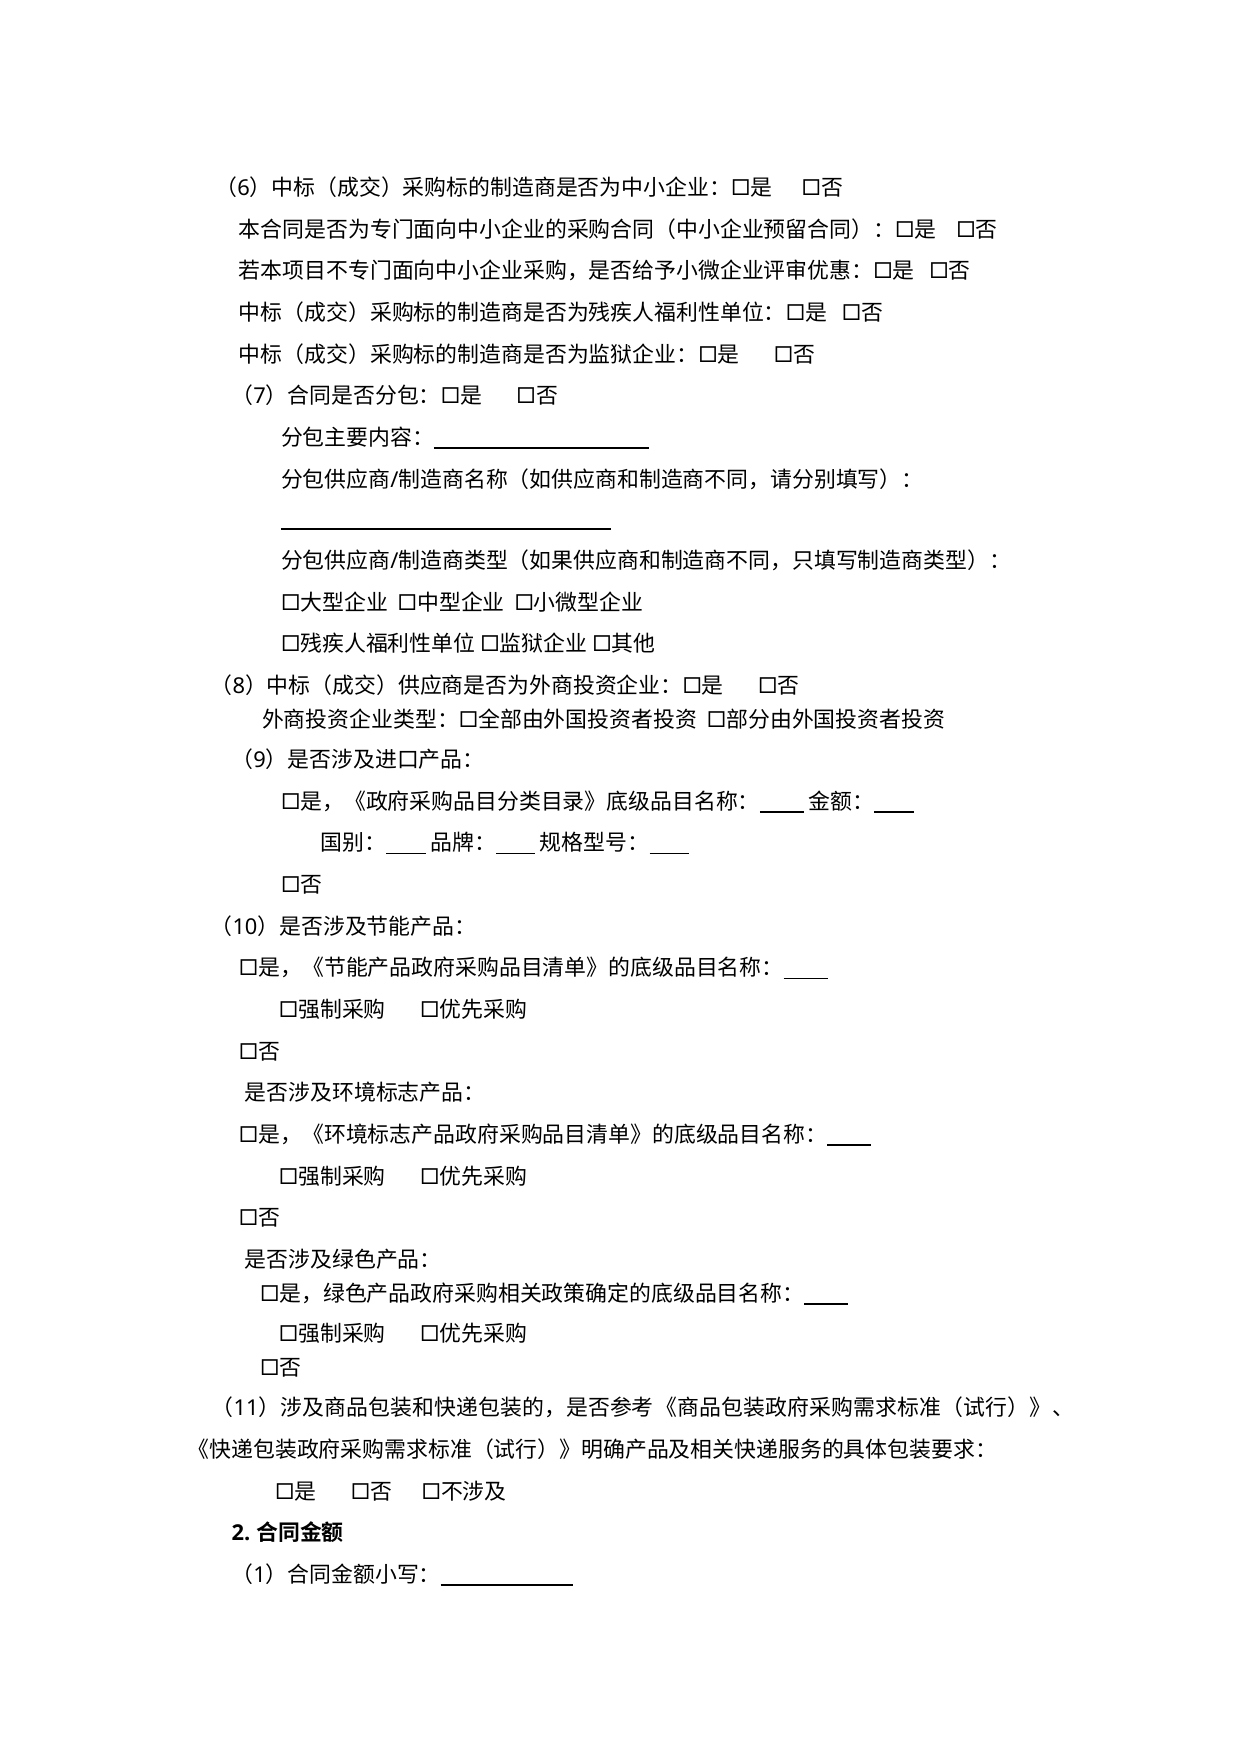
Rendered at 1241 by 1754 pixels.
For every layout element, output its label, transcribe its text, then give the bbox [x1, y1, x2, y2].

text 大型企业 中型企业 小微型企业 [187, 577, 1053, 618]
text 否 [187, 1350, 1053, 1382]
list 强制采购 优先采购 [187, 1151, 1053, 1192]
text （1）合同金额小写： [187, 1549, 1053, 1591]
list 是，《政府采购品目分类目录》底级品目名称： 金额： [187, 776, 1053, 817]
list 是否涉及环境标志产品： [187, 1067, 1053, 1109]
list 本合同是否为专门面向中小企业的采购合同（中小企业预留合同）：是 否 [187, 204, 1053, 245]
list 强制采购 优先采购 [187, 984, 1053, 1026]
text 外商投资企业类型：全部由外国投资者投资 部分由外国投资者投资 [187, 702, 1053, 734]
list 中标（成交）采购标的制造商是否为监狱企业：是 否 [187, 329, 1053, 370]
list （11）涉及商品包装和快递包装的，是否参考《商品包装政府采购需求标准（试行）》、《快递包装政府采购需求标准（试行）》明确产品及相关快递服务的具体包装要求： [187, 1382, 1053, 1466]
text 分包主要内容： [187, 412, 1053, 454]
list 合同金额 [187, 1507, 1053, 1549]
list 若本项目不专门面向中小企业采购，是否给予小微企业评审优惠：是 否 [187, 245, 1053, 287]
text （7）合同是否分包：是 否 [187, 370, 1053, 412]
list 是 否 不涉及 [187, 1466, 1053, 1507]
list 是，《环境标志产品政府采购品目清单》的底级品目名称： [187, 1109, 1053, 1151]
text 分包供应商/制造商类型（如果供应商和制造商不同，只填写制造商类型）： [187, 535, 1053, 577]
list （6）中标（成交）采购标的制造商是否为中小企业：是 否 [187, 162, 1053, 204]
list （9）是否涉及进口产品： [187, 734, 1053, 776]
list 国别： 品牌： 规格型号： [187, 817, 1053, 859]
list 是，《节能产品政府采购品目清单》的底级品目名称： [187, 942, 1053, 984]
text 否 [187, 859, 1053, 901]
list 是否涉及绿色产品： [187, 1234, 1053, 1276]
list 中标（成交）采购标的制造商是否为残疾人福利性单位：是 否 [187, 287, 1053, 329]
list 否 [187, 1026, 1053, 1067]
text 是，绿色产品政府采购相关政策确定的底级品目名称： [187, 1276, 1053, 1308]
text 残疾人福利性单位 监狱企业 其他 [187, 618, 1053, 660]
list （10）是否涉及节能产品： [187, 901, 1053, 942]
text 分包供应商/制造商名称（如供应商和制造商不同，请分别填写）： [187, 454, 1053, 495]
list 否 [187, 1192, 1053, 1234]
list 强制采购 优先采购 [187, 1308, 1053, 1350]
list （8）中标（成交）供应商是否为外商投资企业：是 否 [187, 660, 1053, 702]
